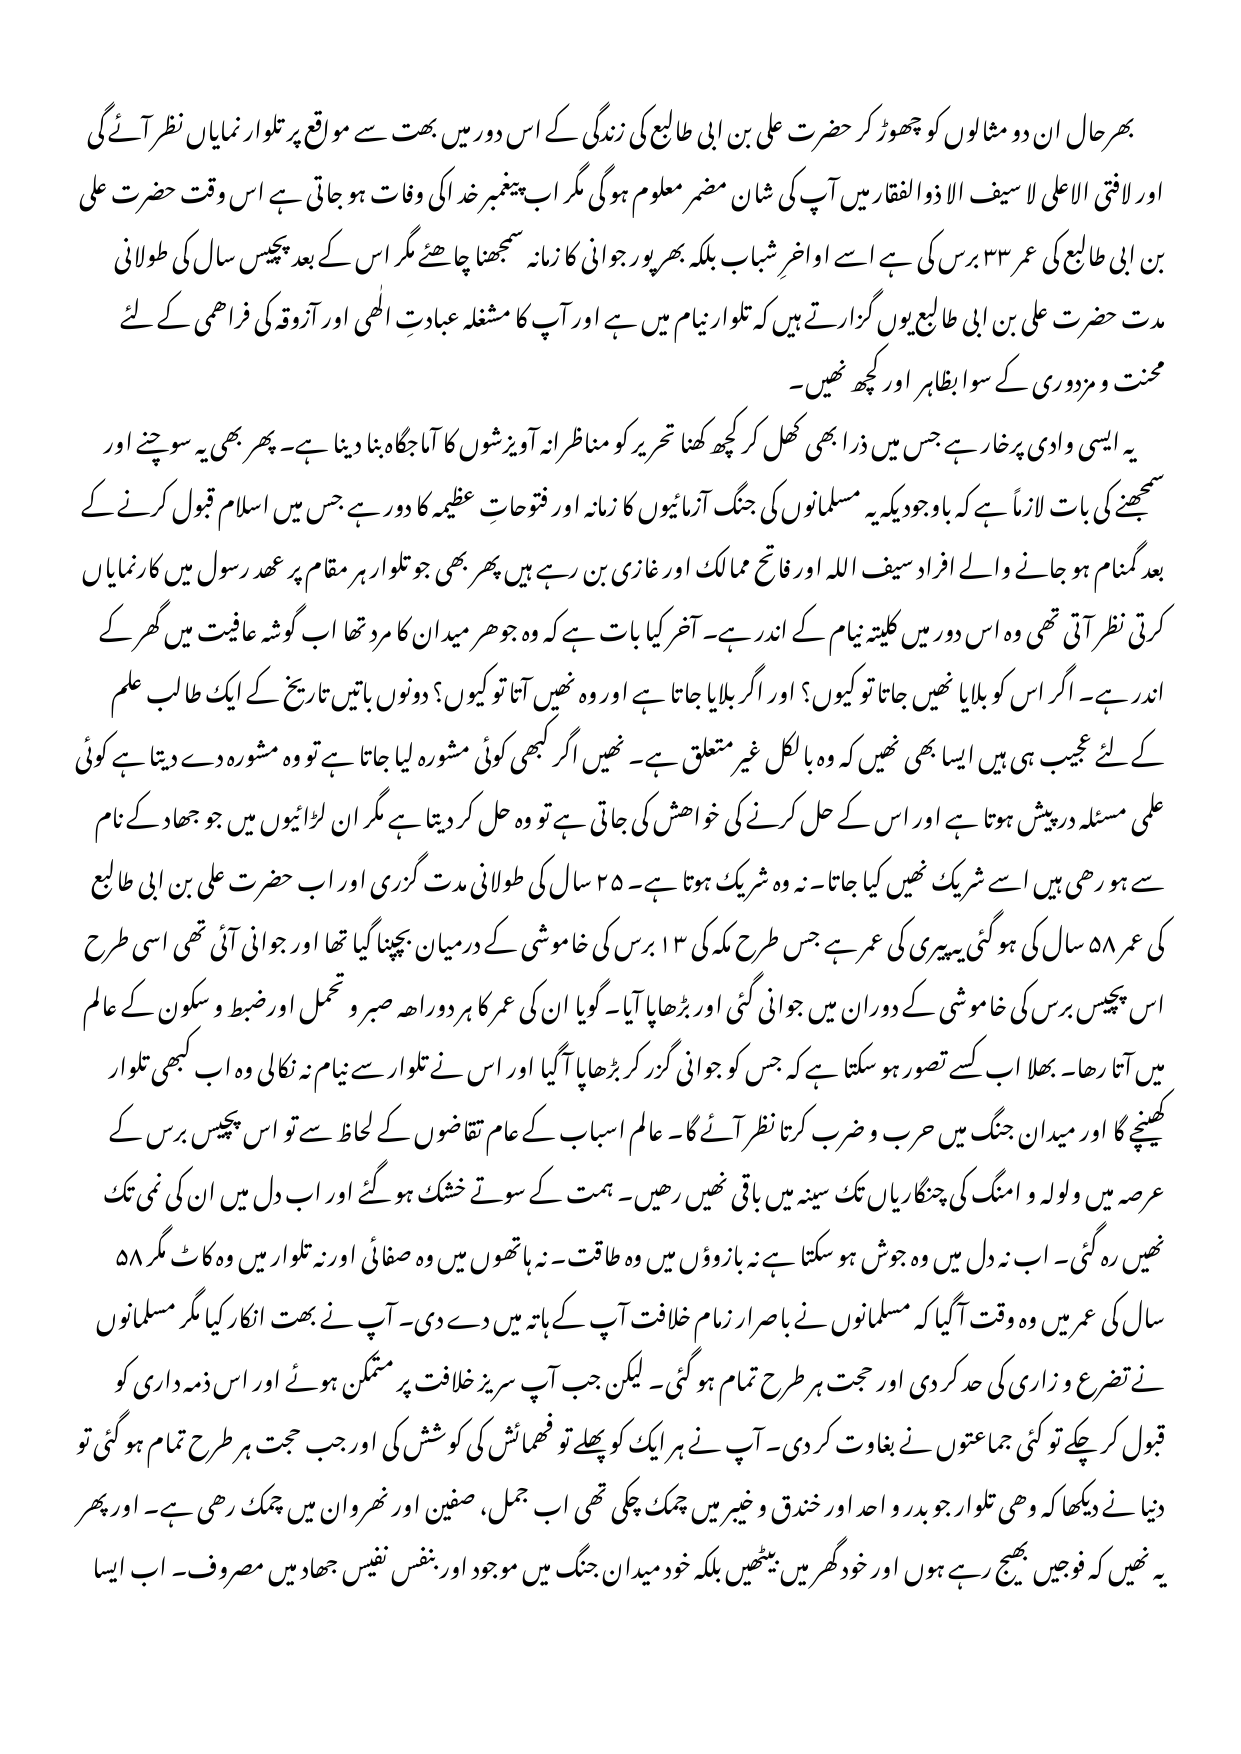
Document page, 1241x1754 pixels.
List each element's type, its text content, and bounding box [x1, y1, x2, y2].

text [75, 406, 1165, 1594]
text بھرحال ان دو مثالوں کو چھوڑ کر حضرت علی بن ابی طالبع کی زندگی کے اس دور میں بھت سے مواقع پر تلوار نمایاں نظر آئے گی اور لافتی الاعلی لا سیف الا ذوالفقار میں آپ کی شان مضمر معلوم ہو گی مگر اب پیغمبر خد اکی وفات ہو جاتی ہے اس وقت حضرت علی بن ابی طالبع کی عمر ۳۳ برس کی ہے اسے اواخرِ شباب بلکہ بھرپور جوانی کا زمانہ سمجھنا چاھئے مگر اس کے بعد پچیس سال کی طولانی مدت حضرت علی بن ابی طالبع یوں گزارتے ہیں کہ تلوار نیام میں ہے اور آپ کا مشغلہ عبادتِ الٰھی اور آزوقہ کی فراھمی کے لئے محنت و مزدوری کے سوا بظاہر اور کچھ نھیں۔ [75, 94, 1165, 406]
